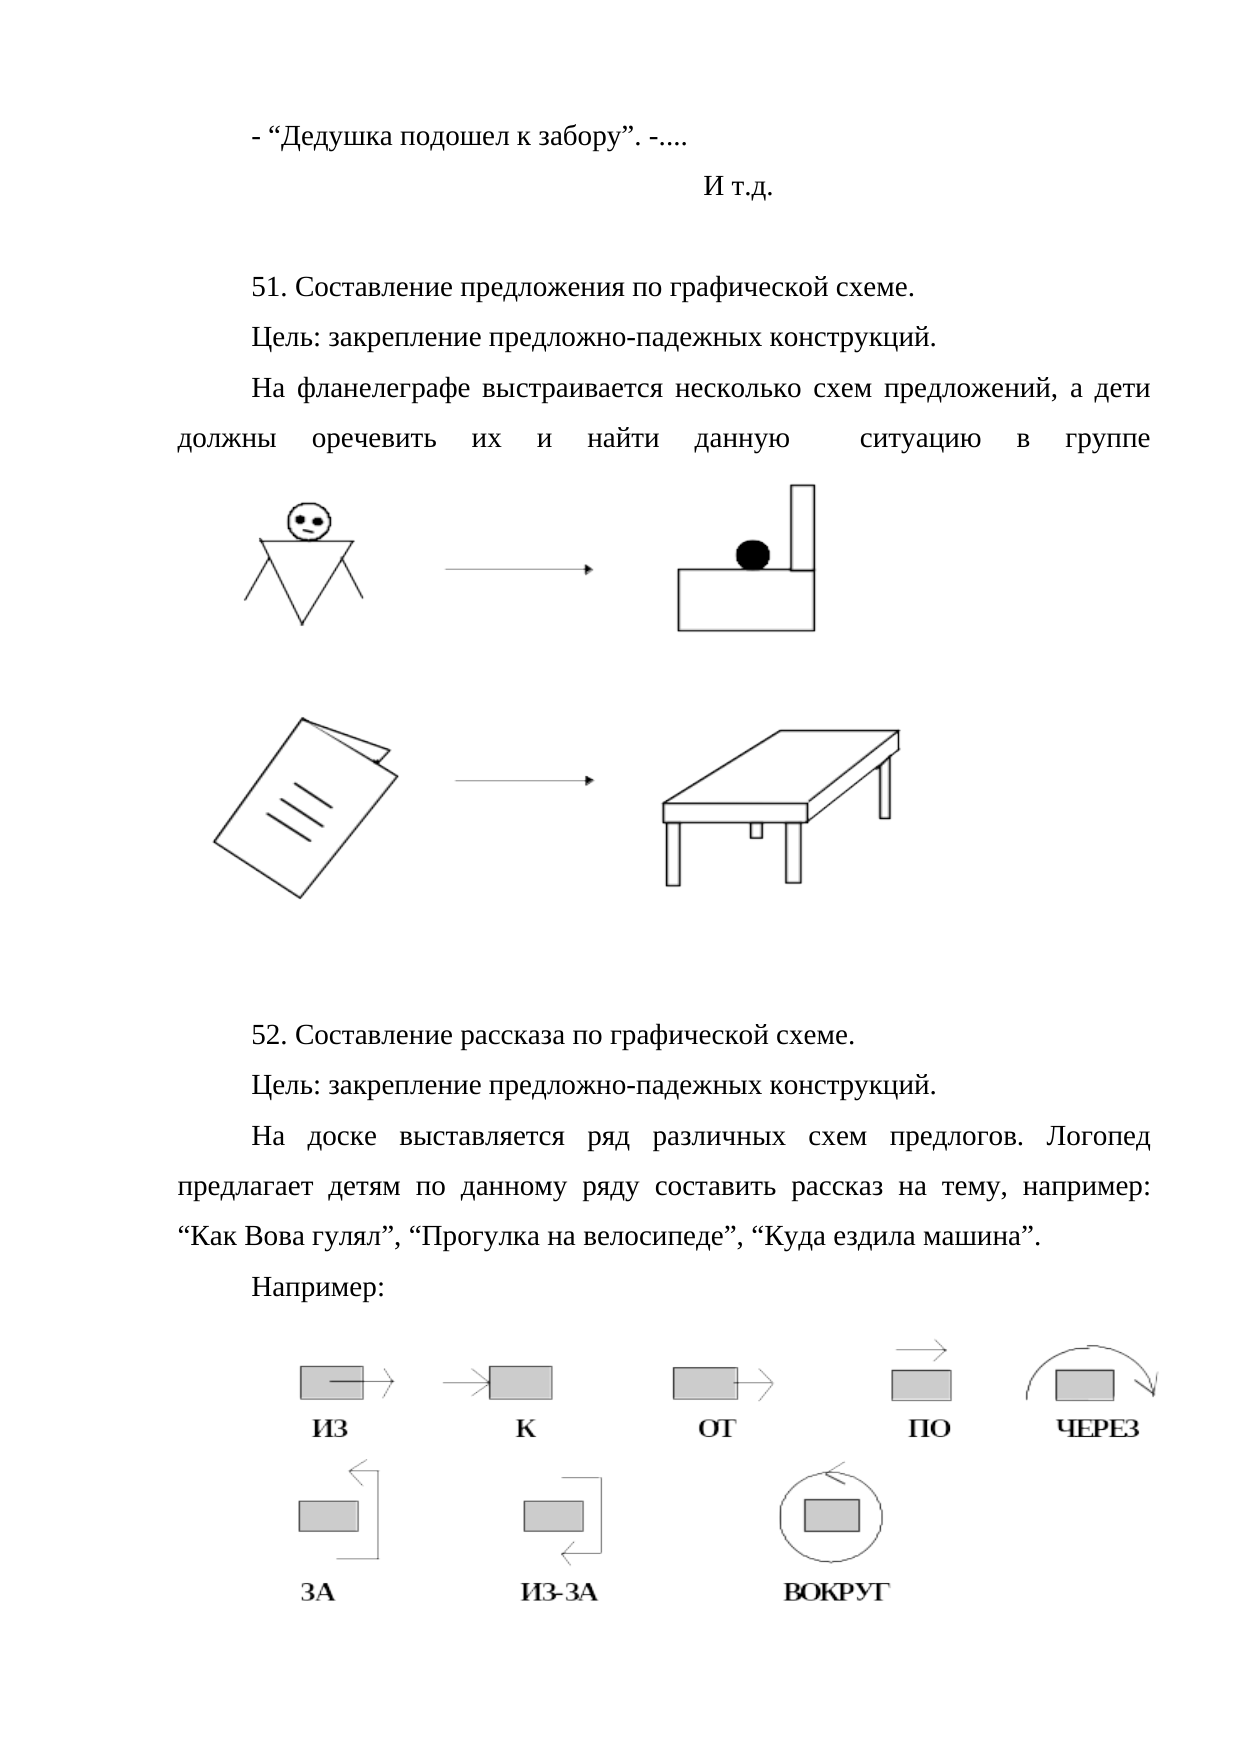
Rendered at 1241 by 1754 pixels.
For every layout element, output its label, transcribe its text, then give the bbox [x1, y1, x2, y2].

text 52. Составление рассказа по графической схеме. [177, 1017, 1152, 1051]
text На фланелеграфе выстраивается несколько схем предложений, а дети должны оречевить их и найти данную ситуацию в группе [177, 370, 1152, 904]
text На доске выставляется ряд различных схем предлогов. Логопед предлагает детям по данному ряду составить рассказ на тему, например: “Как Вова гулял”, “Прогулка на велосипеде”, “Куда ездила машина”. [177, 1118, 1152, 1252]
text Цель: закрепление предложно-падежных конструкций. [177, 1067, 1152, 1101]
text И т.д. [177, 168, 1152, 202]
text Например: [177, 1269, 1152, 1302]
text - “Дедушка подошел к забору”. -.... [177, 118, 1152, 152]
text 51. Составление предложения по графической схеме. [177, 269, 1152, 303]
text Цель: закрепление предложно-падежных конструкций. [177, 319, 1152, 353]
